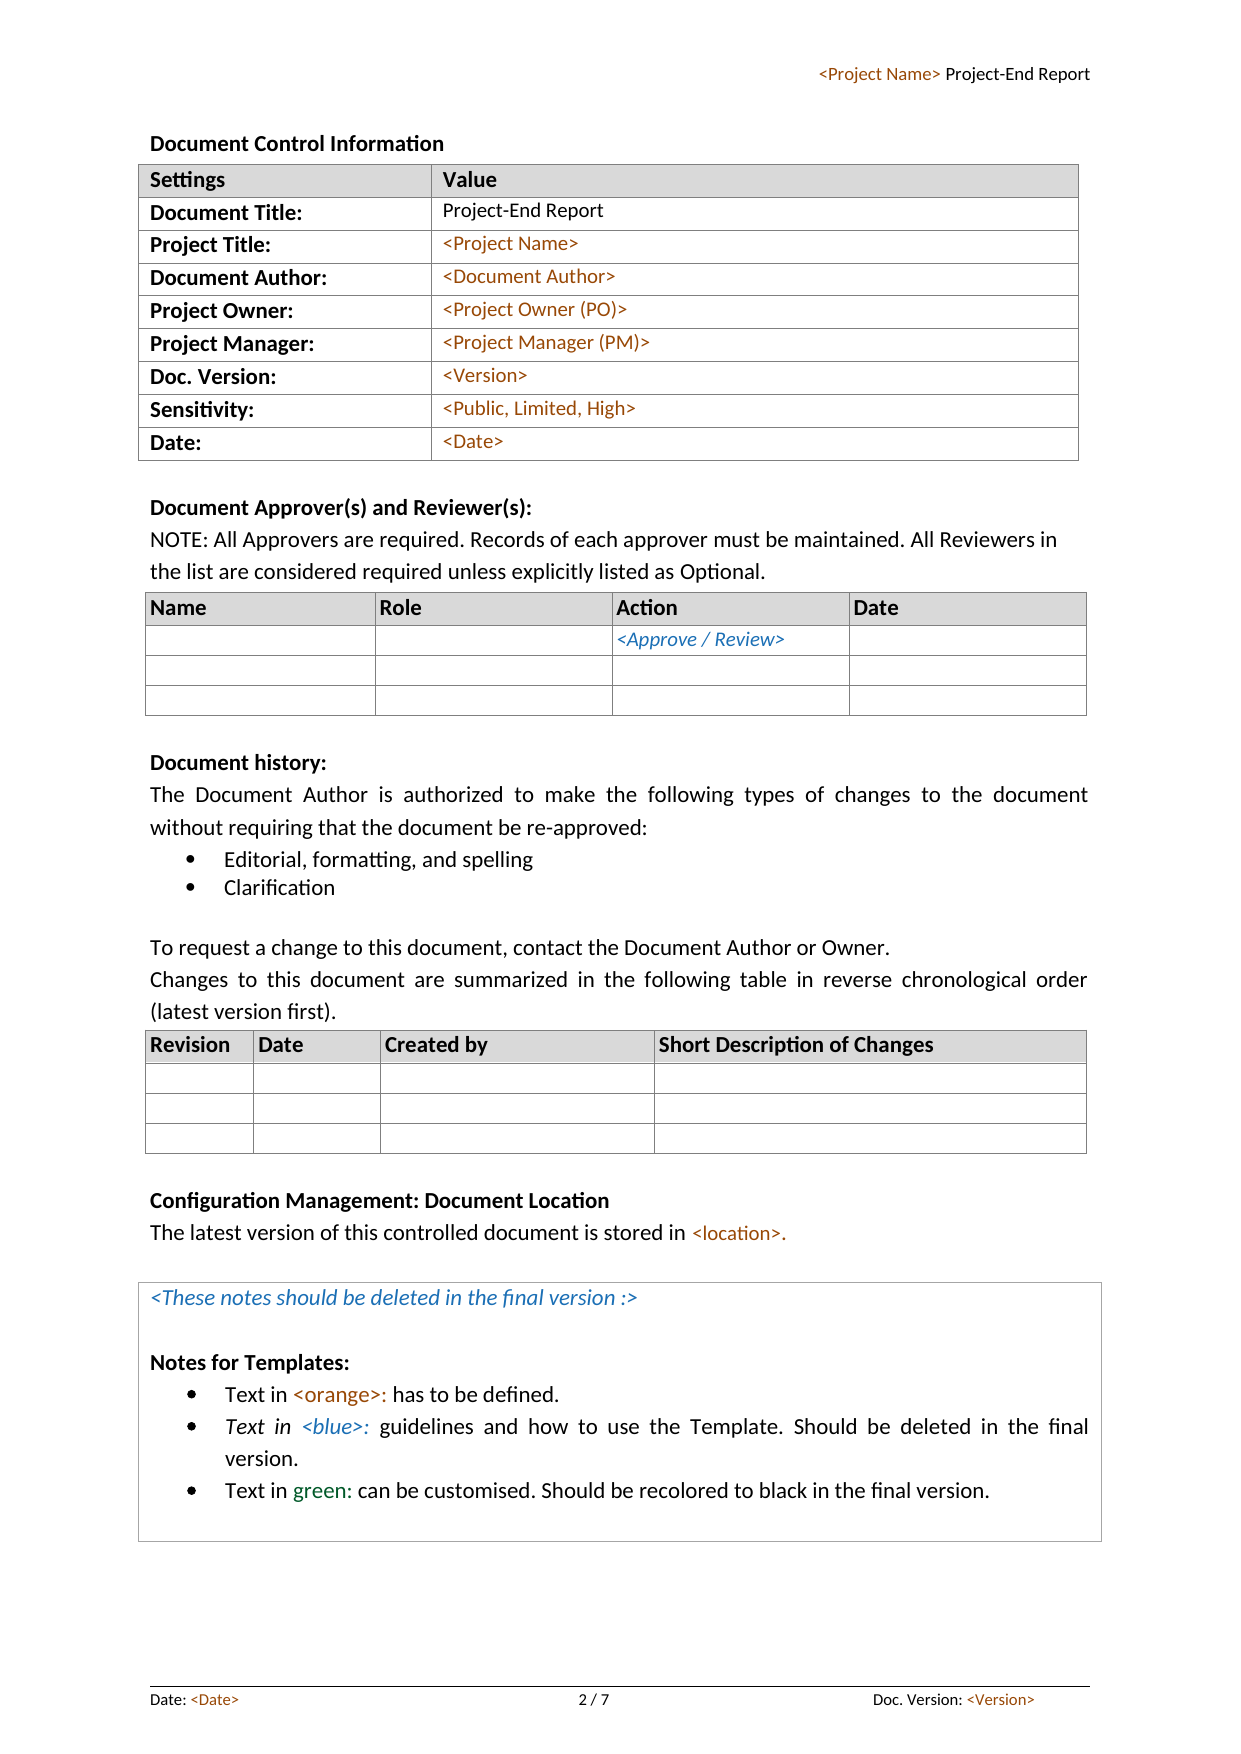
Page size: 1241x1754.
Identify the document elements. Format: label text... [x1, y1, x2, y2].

table_cell <Approve / Review> [613, 626, 849, 655]
table_cell [655, 1064, 1086, 1092]
table_header Name [146, 593, 375, 625]
table_cell [146, 1094, 253, 1122]
table_cell [613, 656, 849, 685]
table_cell <Document Author> [432, 264, 1078, 295]
text The latest version of this controlled document is stored in <location>. [150, 1218, 1090, 1246]
table_header Date [850, 593, 1086, 625]
text The Document Author is authorized to make the following types of changes to the document without requiring that the document be re-approved: [150, 780, 1090, 841]
table_cell [381, 1094, 654, 1122]
table_header Short Description of Changes [655, 1031, 1086, 1062]
table_header Created by [381, 1031, 654, 1062]
table_cell <Version> [432, 362, 1078, 394]
text Configuration Management: Document Location [150, 1186, 1090, 1214]
text To request a change to this document, contact the Document Author or Owner. [150, 933, 1090, 961]
text NOTE: All Approvers are required. Records of each approver must be maintained. All Reviewers in the list are considered required unless explicitly listed as Optional. [150, 525, 1090, 586]
table_cell <Project Owner (PO)> [432, 296, 1078, 328]
text Document Control Information [150, 129, 1090, 157]
table_header Settings [139, 165, 431, 197]
text Changes to this document are summarized in the following table in reverse chronological order (latest version first). [150, 965, 1090, 1025]
table_cell [146, 686, 375, 715]
table_cell <Project Manager (PM)> [432, 329, 1078, 361]
table_cell [850, 686, 1086, 715]
table_cell <Project Name> [432, 231, 1078, 262]
table_cell Document Title: [139, 198, 431, 229]
table_cell [146, 656, 375, 685]
text Document Approver(s) and Reviewer(s): [150, 493, 1090, 521]
table_header Action [613, 593, 849, 625]
table_cell Project Manager: [139, 329, 431, 361]
list Clarification [186, 873, 1090, 901]
table_header Revision [146, 1031, 253, 1062]
table_cell [254, 1064, 380, 1092]
table_cell [254, 1094, 380, 1122]
text Document history: [150, 748, 1090, 776]
table_header Date [254, 1031, 380, 1062]
table_cell [655, 1094, 1086, 1122]
table_cell Date: [139, 428, 431, 460]
table_cell Project Owner: [139, 296, 431, 328]
table_cell [381, 1124, 654, 1152]
table_cell Project Title: [139, 231, 431, 262]
table_cell [146, 1064, 253, 1092]
table_cell [376, 686, 612, 715]
table_cell [254, 1124, 380, 1152]
list Editorial, formatting, and spelling [186, 845, 1090, 873]
table_cell [376, 626, 612, 655]
table_header <These notes should be deleted in the final version :> Notes for Templates: Text in <orange>: has to be defined. Text in <blue>: guidelines and how to use the Template. Should be deleted in the final version. Text in green: can be customised. Should be recolored to black in the final version. [139, 1283, 1101, 1541]
table_cell <Public, Limited, High> [432, 395, 1078, 427]
table_cell [655, 1124, 1086, 1152]
table_cell [613, 686, 849, 715]
table_cell [146, 1124, 253, 1152]
table_cell [850, 656, 1086, 685]
table_cell Project-End Report [432, 198, 1078, 229]
table_cell Document Author: [139, 264, 431, 295]
table_cell [381, 1064, 654, 1092]
table_cell [376, 656, 612, 685]
table_cell [850, 626, 1086, 655]
table_cell Sensitivity: [139, 395, 431, 427]
table_cell [146, 626, 375, 655]
table_cell <Date> [432, 428, 1078, 460]
table_header Value [432, 165, 1078, 197]
table_cell Doc. Version: [139, 362, 431, 394]
table_header Role [376, 593, 612, 625]
